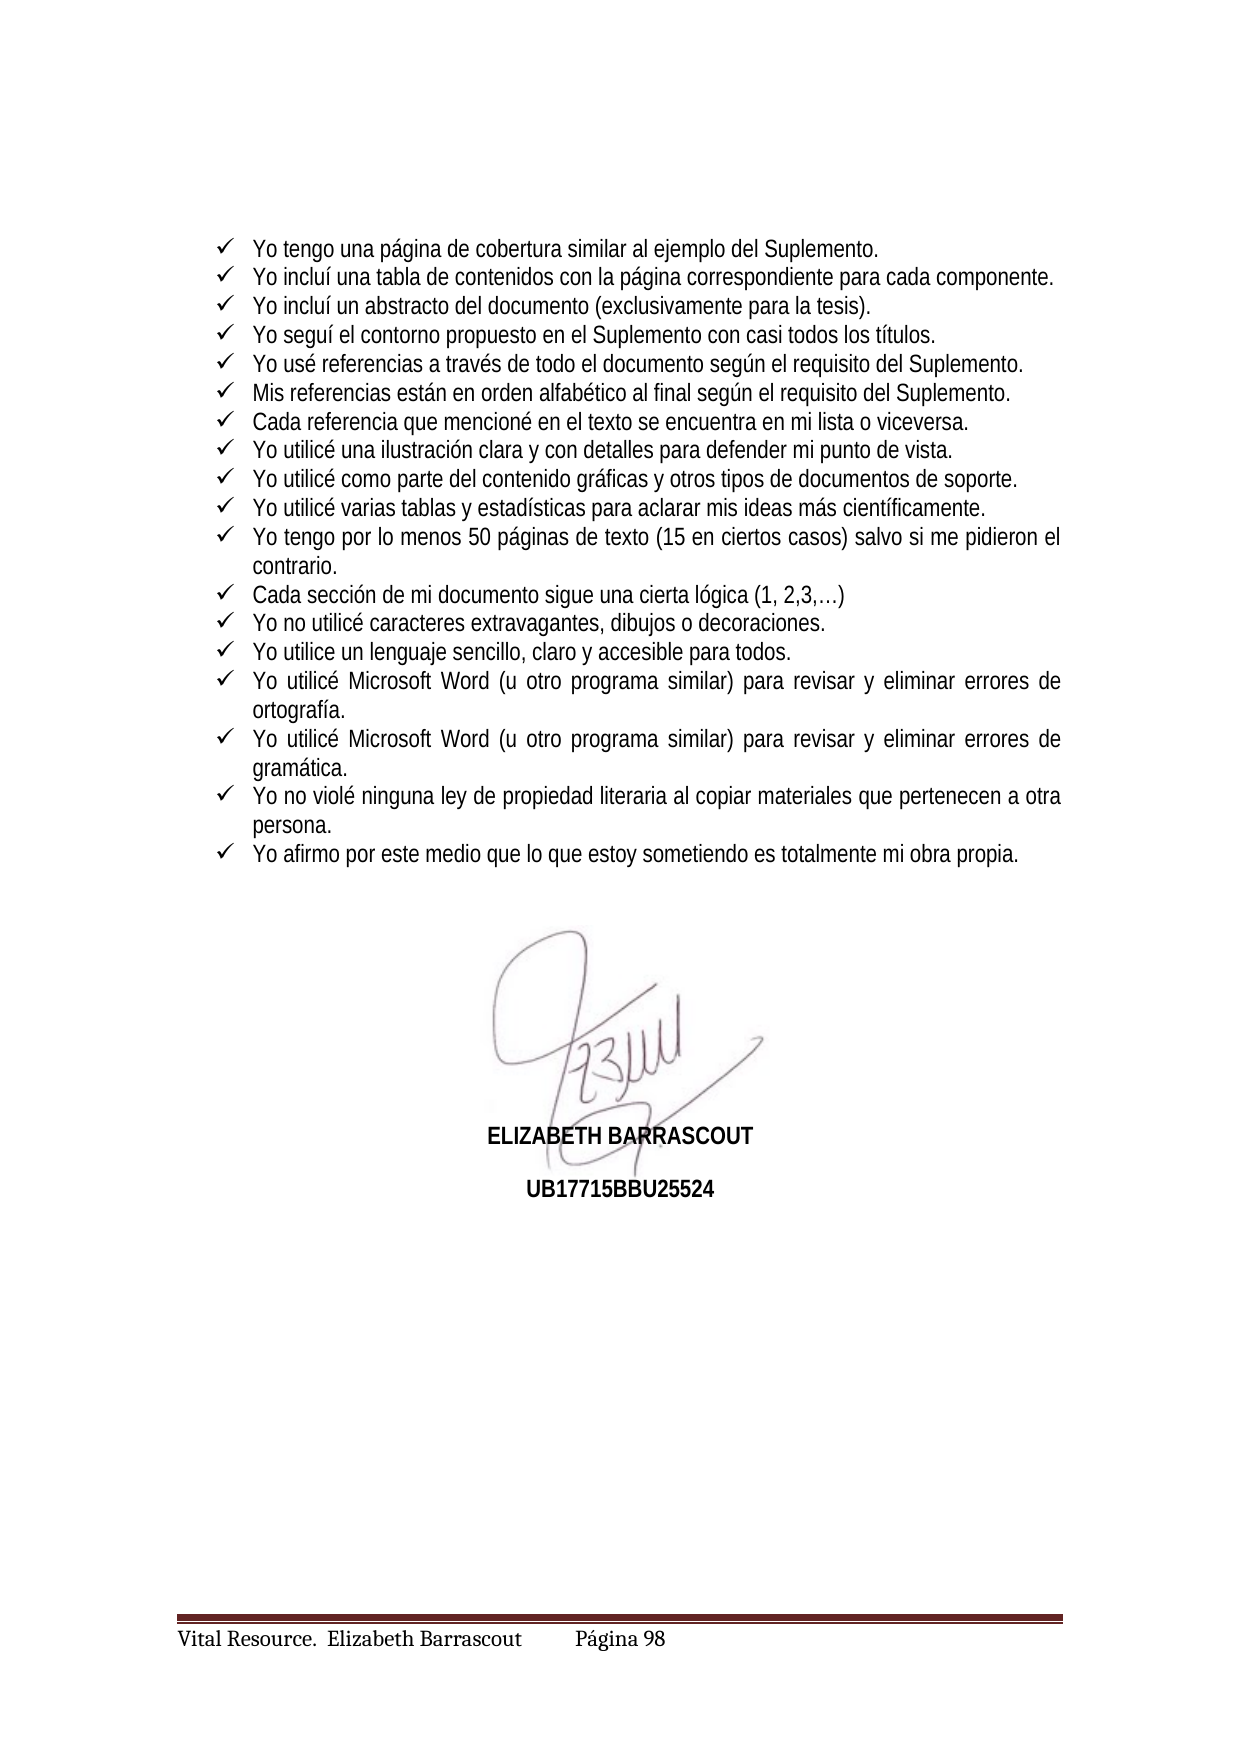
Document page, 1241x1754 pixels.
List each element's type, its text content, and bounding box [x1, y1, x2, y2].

list Yo no utilicé caracteres extravagantes, dibujos o decoraciones. [215, 608, 1063, 637]
list Yo afirmo por este medio que lo que estoy sometiendo es totalmente mi obra propia. [215, 839, 1063, 867]
list Cada sección de mi documento sigue una cierta lógica (1, 2,3,…) [215, 579, 1063, 608]
picture [468, 1149, 775, 1174]
list Yo tengo por lo menos 50 páginas de texto (15 en ciertos casos) salvo si me pidieron el contrario. [215, 522, 1063, 579]
list Yo utilicé una ilustración clara y con detalles para defender mi punto de vista. [215, 436, 1063, 464]
list Cada referencia que mencioné en el texto se encuentra en mi lista o viceversa. [215, 407, 1063, 436]
list Yo tengo una página de cobertura similar al ejemplo del Suplemento. [215, 233, 1063, 262]
list Yo incluí una tabla de contenidos con la página correspondiente para cada componente. [215, 262, 1063, 291]
list Yo no violé ninguna ley de propiedad literaria al copiar materiales que pertenecen a otra persona. [215, 781, 1063, 839]
text UB17715BBU25524 [177, 1174, 1063, 1203]
list Yo incluí un abstracto del documento (exclusivamente para la tesis). [215, 291, 1063, 320]
text ELIZABETH BARRASCOUT [177, 1121, 1063, 1149]
list Yo utilicé como parte del contenido gráficas y otros tipos de documentos de soporte. [215, 464, 1063, 493]
list Mis referencias están en orden alfabético al final según el requisito del Suplemento. [215, 378, 1063, 407]
list Yo usé referencias a través de todo el documento según el requisito del Suplemento. [215, 349, 1063, 378]
list Yo utilicé Microsoft Word (u otro programa similar) para revisar y eliminar errores de ortografía. [215, 666, 1063, 724]
list Yo seguí el contorno propuesto en el Suplemento con casi todos los títulos. [215, 320, 1063, 349]
picture [468, 925, 775, 1121]
list Yo utilicé varias tablas y estadísticas para aclarar mis ideas más científicamente. [215, 493, 1063, 522]
list Yo utilicé Microsoft Word (u otro programa similar) para revisar y eliminar errores de gramática. [215, 724, 1063, 781]
list Yo utilice un lenguaje sencillo, claro y accesible para todos. [215, 637, 1063, 666]
